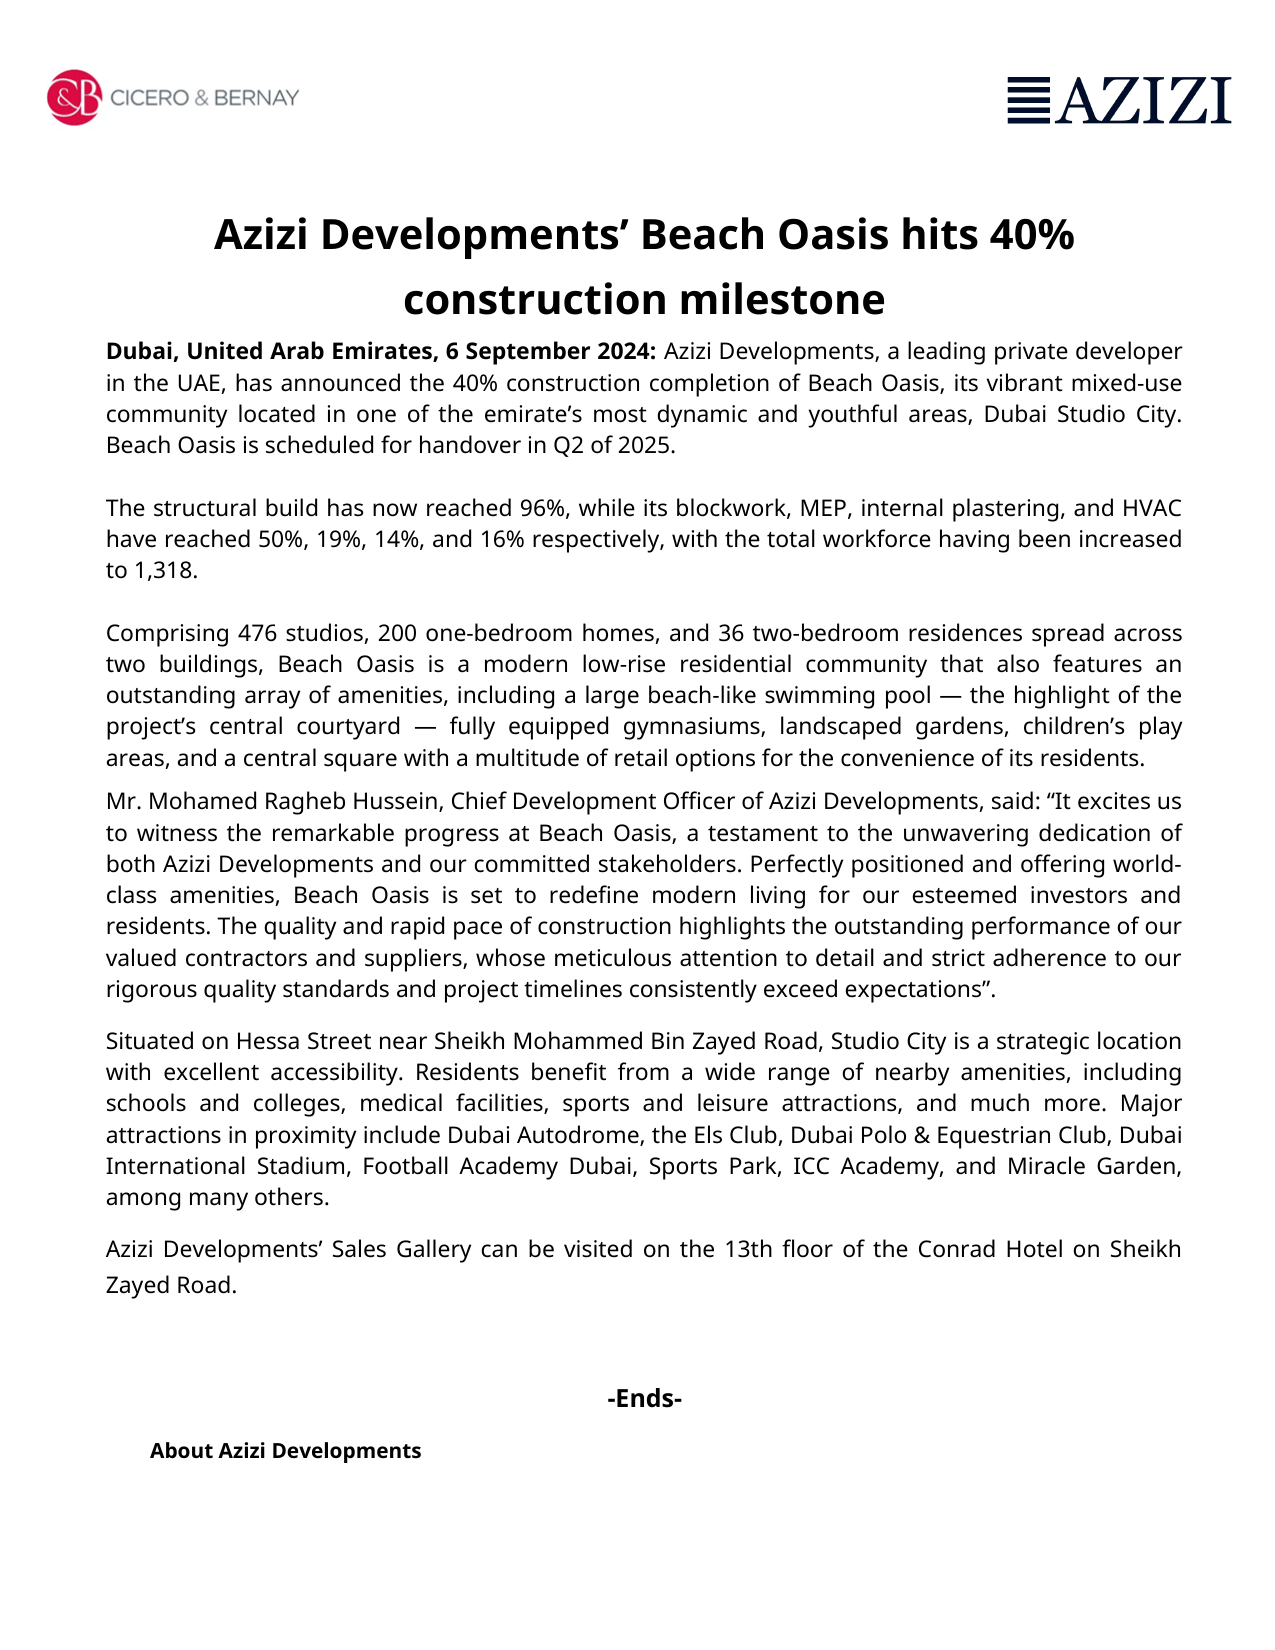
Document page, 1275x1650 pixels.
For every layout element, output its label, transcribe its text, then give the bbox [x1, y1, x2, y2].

text Azizi Developments’ Sales Gallery can be visited on the 13th floor of the Conrad Hotel on Sheikh Zayed Road. [106, 1233, 1184, 1300]
list Azizi Developments’ Beach Oasis hits 40% construction milestone [106, 205, 1184, 327]
text -Ends- [106, 1381, 1184, 1415]
list Dubai, United Arab Emirates, 6 September 2024: Azizi Developments, a leading private developer in the UAE, has announced the 40% construction completion of Beach Oasis, its vibrant mixed-use community located in one of the emirate’s most dynamic and youthful areas, Dubai Studio City. Beach Oasis is scheduled for handover in Q2 of 2025. [106, 335, 1184, 460]
list Comprising 476 studios, 200 one-bedroom homes, and 36 two-bedroom residences spread across two buildings, Beach Oasis is a modern low-rise residential community that also features an outstanding array of amenities, including a large beach-like swimming pool — the highlight of the project’s central courtyard — fully equipped gymnasiums, landscaped gardens, children’s play areas, and a central square with a multitude of retail options for the convenience of its residents. [106, 617, 1184, 773]
text Mr. Mohamed Ragheb Hussein, Chief Development Officer of Azizi Developments, said: “It excites us to witness the remarkable progress at Beach Oasis, a testament to the unwavering dedication of both Azizi Developments and our committed stakeholders. Perfectly positioned and offering world-class amenities, Beach Oasis is set to redefine modern living for our esteemed investors and residents. The quality and rapid pace of construction highlights the outstanding performance of our valued contractors and suppliers, whose meticulous attention to detail and strict adherence to our rigorous quality standards and project timelines consistently exceed expectations”. [106, 785, 1184, 1004]
picture [34, 62, 311, 136]
text Situated on Hessa Street near Sheikh Mohammed Bin Zayed Road, Studio City is a strategic location with excellent accessibility. Residents benefit from a wide range of nearby amenities, including schools and colleges, medical facilities, sports and leisure attractions, and much more. Major attractions in proximity include Dubai Autodrome, the Els Club, Dubai Polo & Equestrian Club, Dubai International Stadium, Football Academy Dubai, Sports Park, ICC Academy, and Miracle Garden, among many others. [106, 1025, 1184, 1212]
text About Azizi Developments [150, 1436, 1154, 1464]
list The structural build has now reached 96%, while its blockwork, MEP, internal plastering, and HVAC have reached 50%, 19%, 14%, and 16% respectively, with the total workforce having been increased to 1,318. [106, 460, 1184, 585]
